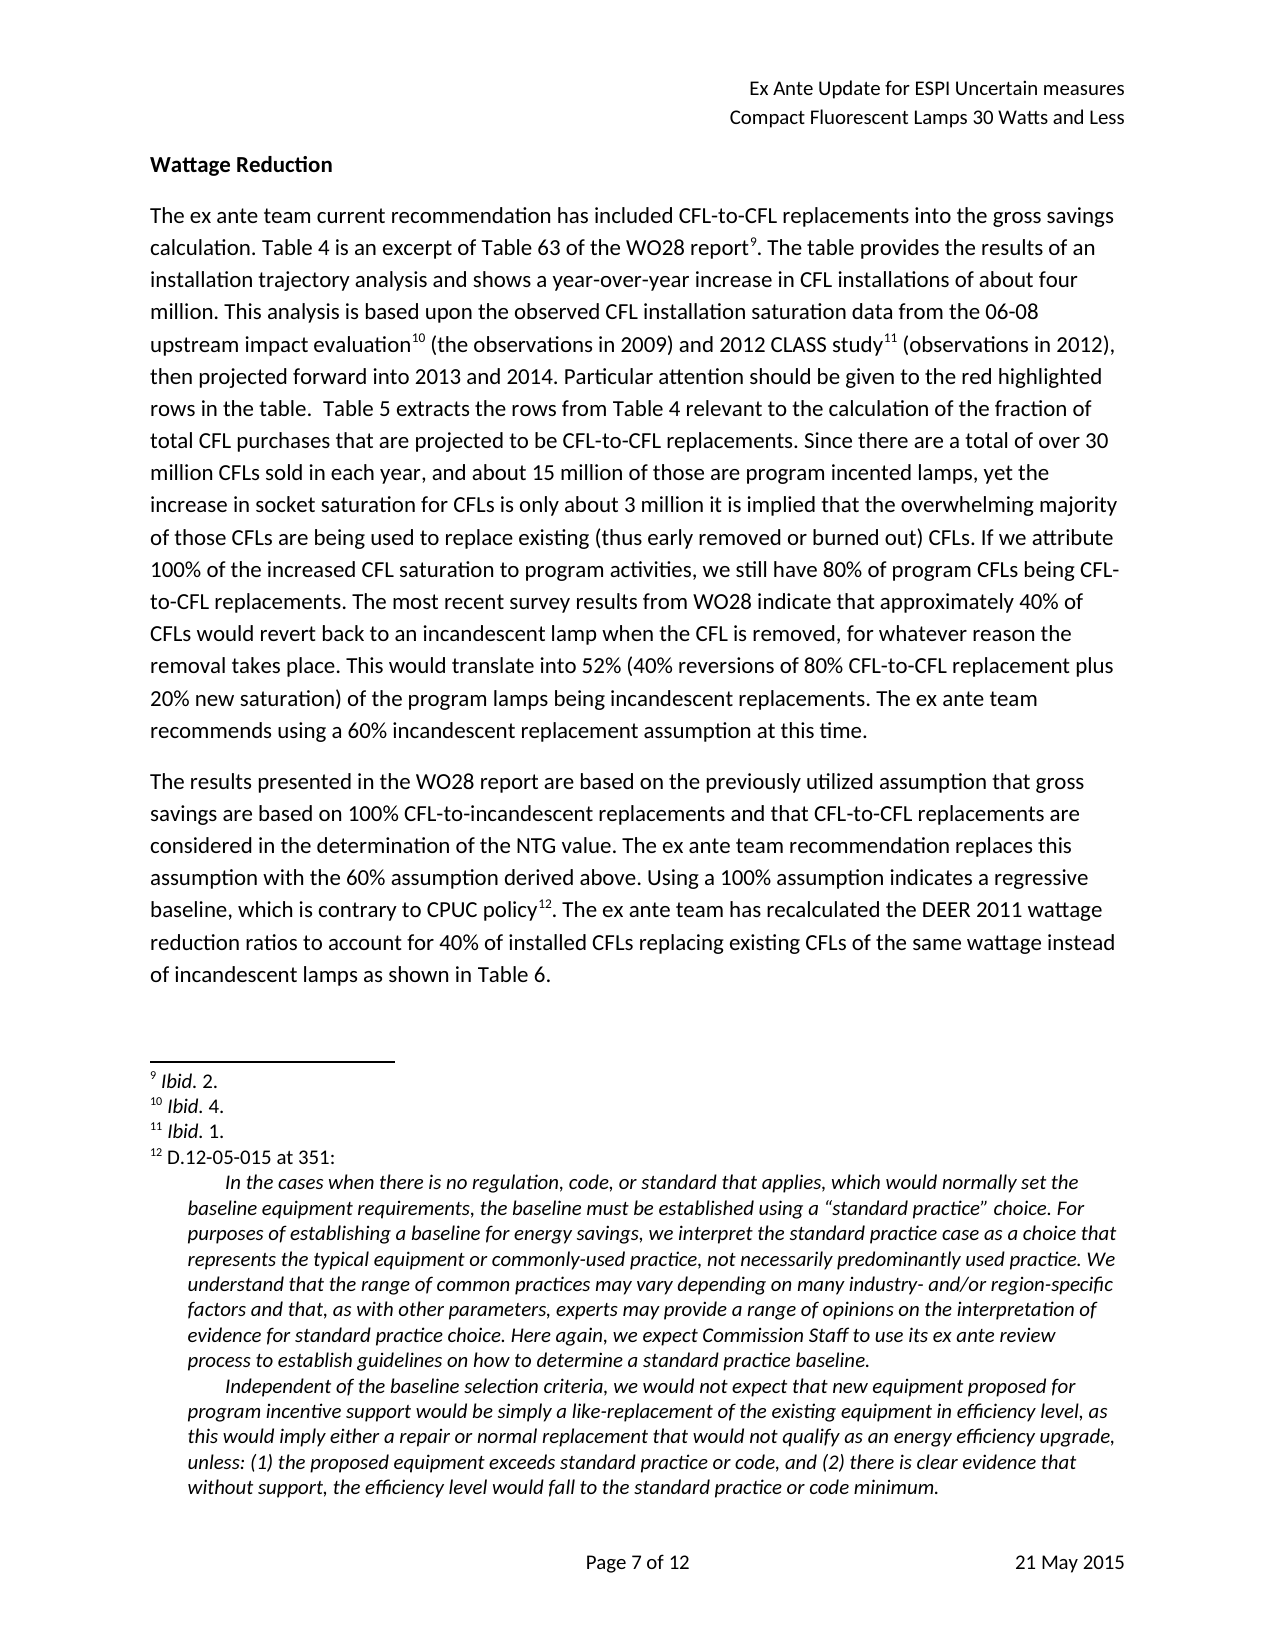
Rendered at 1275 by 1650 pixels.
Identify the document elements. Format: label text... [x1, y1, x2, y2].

text Wattage Reduction [150, 150, 1125, 178]
